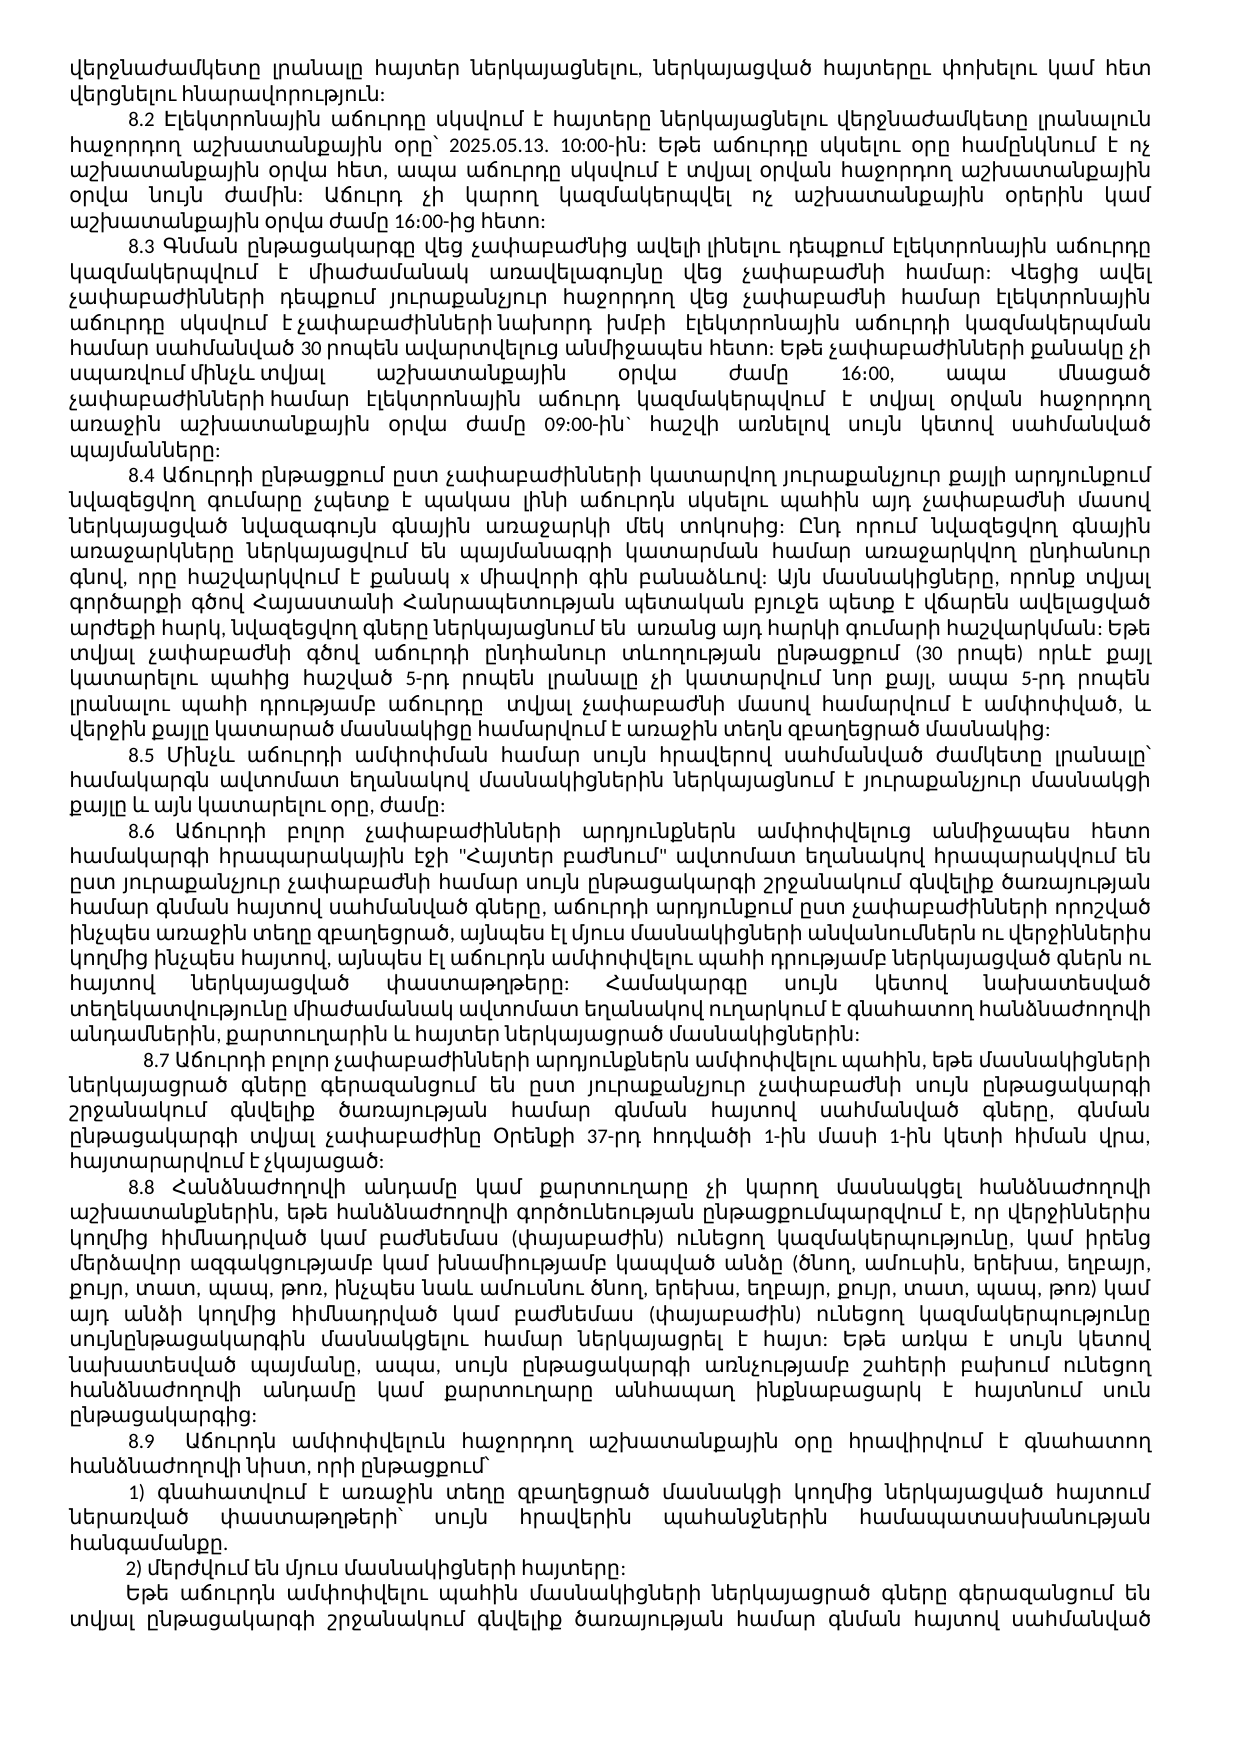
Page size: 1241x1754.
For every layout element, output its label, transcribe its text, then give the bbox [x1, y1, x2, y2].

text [69, 56, 1152, 106]
text 1) գնահատվում է առաջին տեղը զբաղեցրած մասնակցի կողմից ներկայացված հայտում ներառված փաստաթղթերի՝ սույն հրավերին պահանջներին համապատասխանության հանգամանքը. [69, 1479, 1152, 1555]
text 8.7 Աճուրդի բոլոր չափաբաժինների արդյունքներն ամփոփվելու պահին, եթե մասնակիցների ներկայացրած գները գերազանցում են ըստ յուրաքանչյուր չափաբաժնի սույն ընթացակարգի շրջանակում գնվելիք ծառայության համար գնման հայտով սահմանված գները, գնման ընթացակարգի տվյալ չափաբաժինը Օրենքի 37-րդ հոդվածի 1-ին մասի 1-ին կետի հիման վրա, հայտարարվում է չկայացած: [69, 1047, 1152, 1174]
text 8.3 Գնման ընթացակարգը վեց չափաբաժնից ավելի լինելու դեպքում էլեկտրոնային աճուրդը կազմակերպվում է միաժամանակ առավելագույնը վեց չափաբաժնի համար: Վեցից ավել չափաբաժինների դեպքում յուրաքանչյուր հաջորդող վեց չափաբաժնի համար էլեկտրոնային աճուրդը սկսվում է չափաբաժինների նախորդ խմբի էլեկտրոնային աճուրդի կազմակերպման համար սահմանված 30 րոպեն ավարտվելուց անմիջապես հետո: Եթե չափաբաժինների քանակը չի սպառվում մինչև տվյալ աշխատանքային օրվա ժամը 16։00, ապա մնացած չափաբաժինների համար էլեկտրոնային աճուրդ կազմակերպվում է տվյալ օրվան հաջորդող առաջին աշխատանքային օրվա ժամը 09:00-ին` հաշվի առնելով սույն կետով սահմանված պայմանները: [69, 233, 1152, 462]
text 8.9 Աճուրդն ամփոփվելուն հաջորդող աշխատանքային օրը հրավիրվում է գնահատող հանձնաժողովի նիստ, որի ընթացքում՝ [69, 1428, 1152, 1479]
text 8.6 Աճուրդի բոլոր չափաբաժինների արդյունքներն ամփոփվելուց անմիջապես հետո համակարգի հրապարակային էջի "Հայտեր բաժնում" ավտոմատ եղանակով հրապարակվում են ըստ յուրաքանչյուր չափաբաժնի համար սույն ընթացակարգի շրջանակում գնվելիք ծառայության համար գնման հայտով սահմանված գները, աճուրդի արդյունքում ըստ չափաբաժինների որոշված ինչպես առաջին տեղը զբաղեցրած, այնպես էլ մյուս մասնակիցների անվանումներն ու վերջիններիս կողմից ինչպես հայտով, այնպես էլ աճուրդն ամփոփվելու պահի դրությամբ ներկայացված գներն ու հայտով ներկայացված փաստաթղթերը: Համակարգը սույն կետով նախատեսված տեղեկատվությունը միաժամանակ ավտոմատ եղանակով ուղարկում է գնահատող հանձնաժողովի անդամներին, քարտուղարին և հայտեր ներկայացրած մասնակիցներին: [69, 818, 1152, 1047]
text 8.4 Աճուրդի ընթացքում ըստ չափաբաժինների կատարվող յուրաքանչյուր քայլի արդյունքում նվազեցվող գումարը չպետք է պակաս լինի աճուրդն սկսելու պահին այդ չափաբաժնի մասով ներկայացված նվազագույն գնային առաջարկի մեկ տոկոսից: Ընդ որում նվազեցվող գնային առաջարկները ներկայացվում են պայմանագրի կատարման համար առաջարկվող ընդհանուր գնով, որը հաշվարկվում է քանակ x միավորի գին բանաձևով: Այն մասնակիցները, որոնք տվյալ գործարքի գծով Հայաստանի Հանրապետության պետական բյուջե պետք է վճարեն ավելացված արժեքի հարկ, նվազեցվող գները ներկայացնում են առանց այդ հարկի գումարի հաշվարկման: Եթե տվյալ չափաբաժնի գծով աճուրդի ընդհանուր տևողության ընթացքում (30 րոպե) որևէ քայլ կատարելու պահից հաշված 5-րդ րոպեն լրանալը չի կատարվում նոր քայլ, ապա 5-րդ րոպեն լրանալու պահի դրությամբ աճուրդը տվյալ չափաբաժնի մասով համարվում է ամփոփված, և վերջին քայլը կատարած մասնակիցը համարվում է առաջին տեղն զբաղեցրած մասնակից: [69, 462, 1152, 742]
text 8.8 Հանձնաժողովի անդամը կամ քարտուղարը չի կարող մասնակցել հանձնաժողովի աշխատանքներին, եթե հանձնաժողովի գործունեության ընթացքումպարզվում է, որ վերջիններիս կողմից հիմնադրված կամ բաժնեմաս (փայաբաժին) ունեցող կազմակերպությունը, կամ իրենց մերձավոր ազգակցությամբ կամ խնամիությամբ կապված անձը (ծնող, ամուսին, երեխա, եղբայր, քույր, տատ, պապ, թոռ, ինչպես նաև ամուսնու ծնող, երեխա, եղբայր, քույր, տատ, պապ, թոռ) կամ այդ անձի կողմից հիմնադրված կամ բաժնեմաս (փայաբաժին) ունեցող կազմակերպությունը սույնընթացակարգին մասնակցելու համար ներկայացրել է հայտ: Եթե առկա է սույն կետով նախատեսված պայմանը, ապա, սույն ընթացակարգի առնչությամբ շահերի բախում ունեցող հանձնաժողովի անդամը կամ քարտուղարը անհապաղ ինքնաբացարկ է հայտնում սուն ընթացակարգից: [69, 1174, 1152, 1428]
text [69, 1581, 1152, 1631]
text 8.5 Մինչև աճուրդի ամփոփման համար սույն հրավերով սահմանված ժամկետը լրանալը՝ համակարգն ավտոմատ եղանակով մասնակիցներին ներկայացնում է յուրաքանչյուր մասնակցի քայլը և այն կատարելու օրը, ժամը: [69, 742, 1152, 818]
text 2) մերժվում են մյուս մասնակիցների հայտերը: [69, 1555, 1152, 1581]
text 8.2 Էլեկտրոնային աճուրդը սկսվում է հայտերը ներկայացնելու վերջնաժամկետը լրանալուն հաջորդող աշխատանքային օրը՝ 2025.05.13. 10:00 -ին: Եթե աճուրդը սկսելու օրը համընկնում է ոչ աշխատանքային օրվա հետ, ապա աճուրդը սկսվում է տվյալ օրվան հաջորդող աշխատանքային օրվա նույն ժամին: Աճուրդ չի կարող կազմակերպվել ոչ աշխատանքային օրերին կամ աշխատանքային օրվա ժամը 16։00-ից հետո: [69, 106, 1152, 233]
